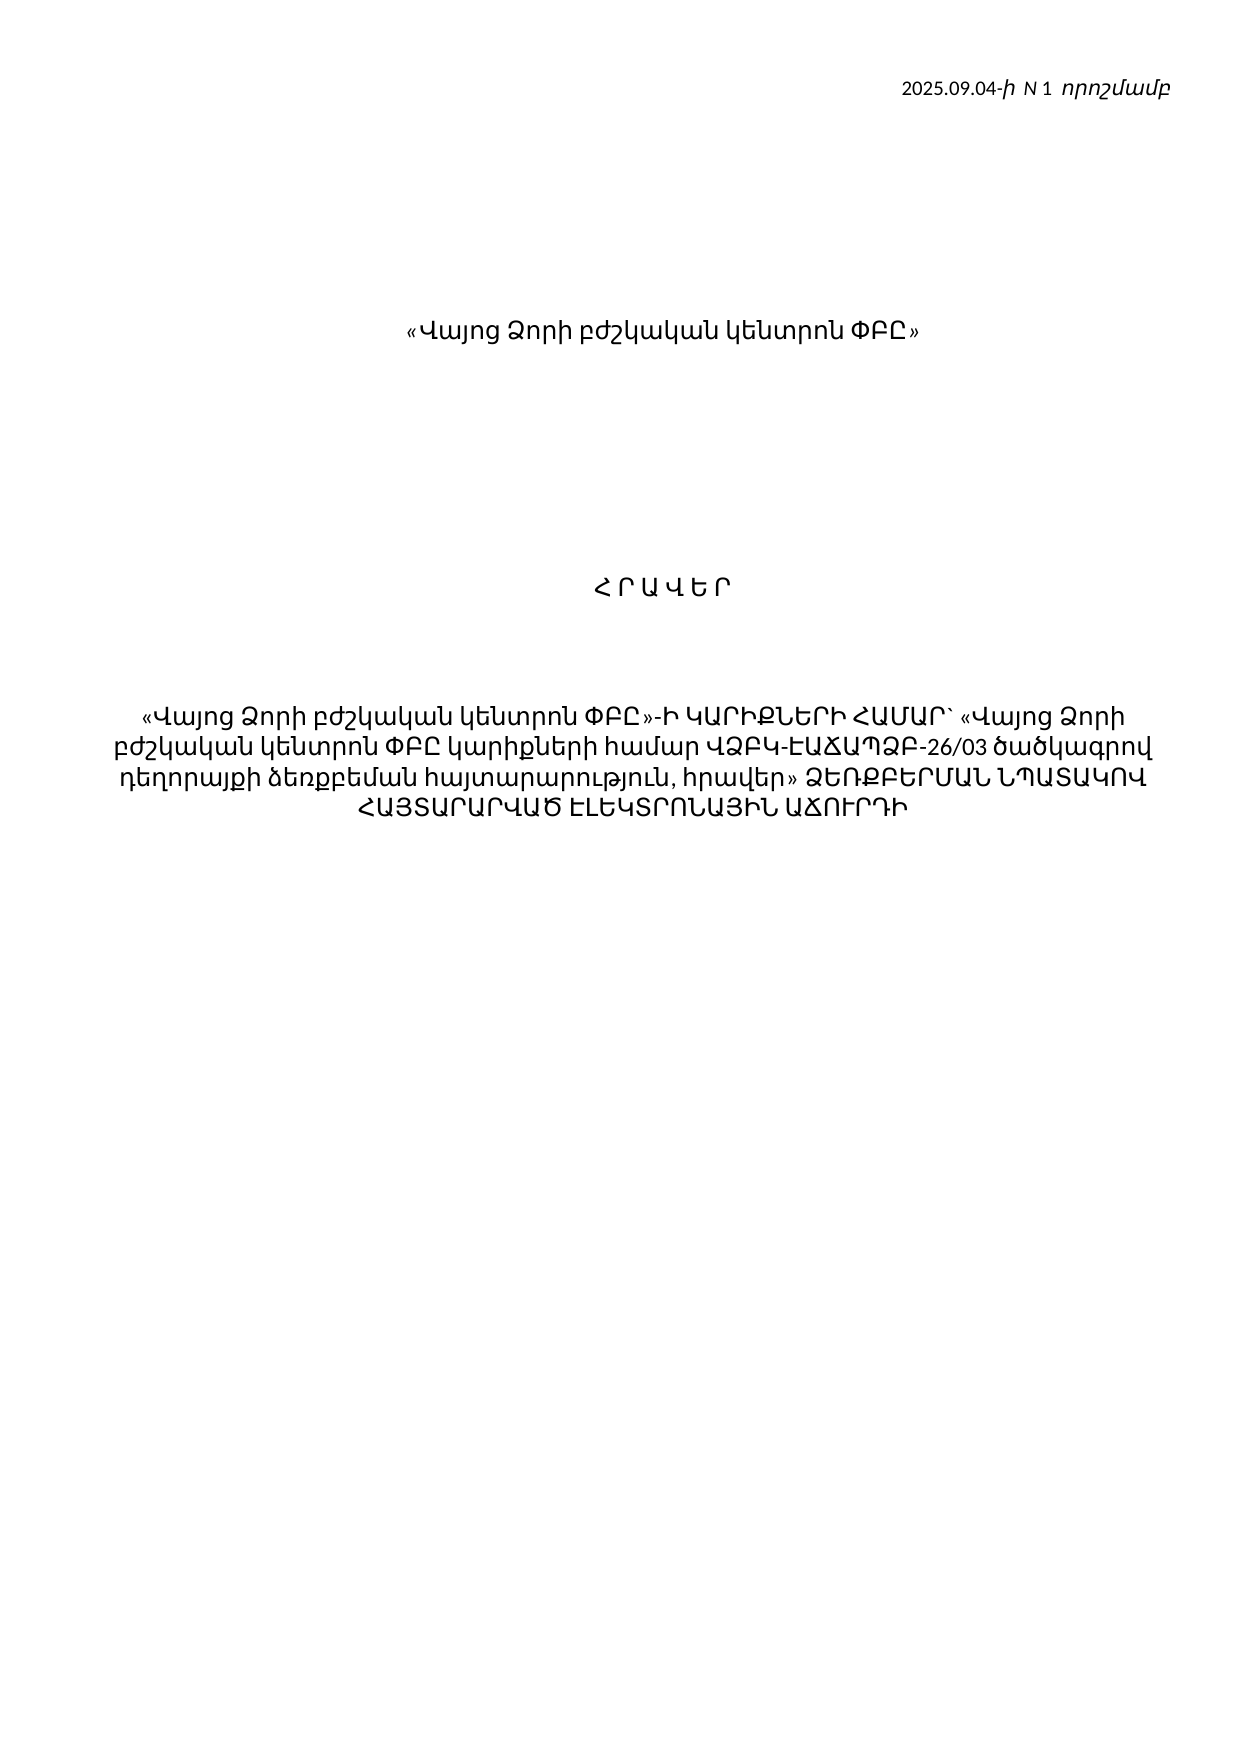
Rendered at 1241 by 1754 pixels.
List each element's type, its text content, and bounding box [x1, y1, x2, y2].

text Հ Ր Ա Վ Ե Ր [94, 572, 1172, 602]
text 2025.09.04 -ի N 1 որոշմամբ [94, 75, 1171, 100]
text «Վայոց Ձորի բժշկական կենտրոն ՓԲԸ»-Ի ԿԱՐԻՔՆԵՐԻ ՀԱՄԱՐ` «Վայոց Ձորի բժշկական կենտրոն ՓԲԸ կարիքների համար ՎՁԲԿ-ԷԱՃԱՊՁԲ-26/03 ծածկագրով դեղորայքի ձեռքբեման հայտարարություն, հրավեր» ՁԵՌՔԲԵՐՄԱՆ ՆՊԱՏԱԿՈՎ ՀԱՅՏԱՐԱՐՎԱԾ ԷԼԵԿՏՐՈՆԱՅԻՆ ԱՃՈՒՐԴԻ [94, 701, 1172, 823]
text « Վայոց Ձորի բժշկական կենտրոն ՓԲԸ» [94, 316, 1172, 346]
